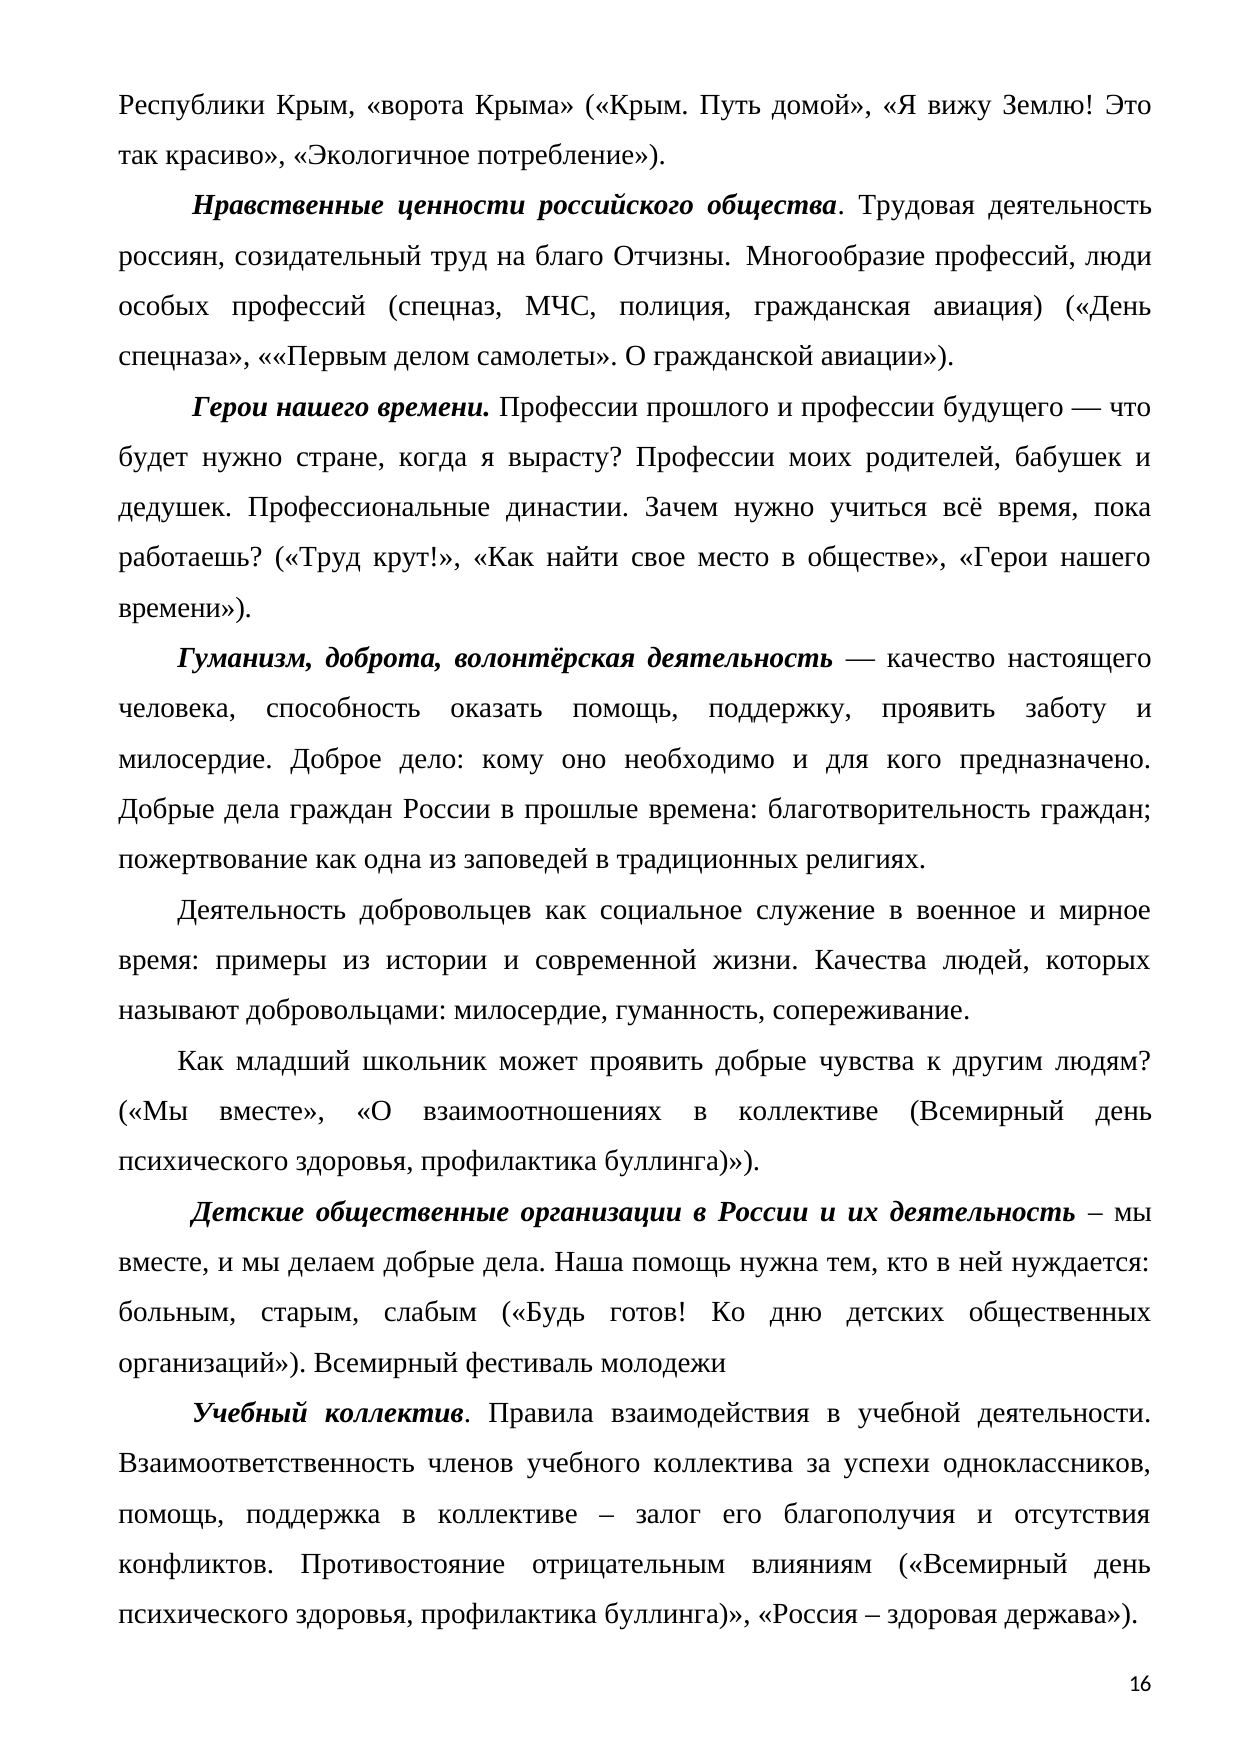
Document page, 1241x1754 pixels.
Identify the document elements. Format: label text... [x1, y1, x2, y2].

text Детские общественные организации в России и их деятельность – мы вместе, и мы делаем добрые дела. Наша помощь нужна тем, кто в ней нуждается: больным, старым, слабым («Будь готов! Ко дню детских общественных организаций»). Всемирный фестиваль молодежи [118, 1194, 1152, 1378]
text Деятельность добровольцев как социальное служение в военное и мирное время: примеры из истории и современной жизни. Качества людей, которых называют добровольцами: милосердие, гуманность, сопереживание. [118, 892, 1152, 1026]
text Гуманизм, доброта, волонтёрская деятельность — качество настоящего человека, способность оказать помощь, поддержку, проявить заботу и милосердие. Доброе дело: кому оно необходимо и для кого предназначено. Добрые дела граждан России в прошлые времена: благотворительность граждан; пожертвование как одна из заповедей в традиционных религиях. [118, 640, 1152, 875]
text Учебный коллектив. Правила взаимодействия в учебной деятельности. Взаимоответственность членов учебного коллектива за успехи одноклассников, помощь, поддержка в коллективе – залог его благополучия и отсутствия конфликтов. Противостояние отрицательным влияниям («Всемирный день психического здоровья, профилактика буллинга)», «Россия – здоровая держава»). [118, 1395, 1152, 1630]
text Герои нашего времени. Профессии прошлого и профессии будущего — что будет нужно стране, когда я вырасту? Профессии моих родителей, бабушек и дедушек. Профессиональные династии. Зачем нужно учиться всё время, пока работаешь? («Труд крут!», «Как найти свое место в обществе», «Герои нашего времени»). [118, 389, 1152, 623]
text Как младший школьник может проявить добрые чувства к другим людям? («Мы вместе», «О взаимоотношениях в коллективе (Всемирный день психического здоровья, профилактика буллинга)»). [118, 1043, 1152, 1177]
text Нравственные ценности российского общества. Трудовая деятельность россиян, созидательный труд на благо Отчизны. Многообразие профессий, люди особых профессий (спецназ, МЧС, полиция, гражданская авиация) («День спецназа», ««Первым делом самолеты». О гражданской авиации»). [118, 187, 1152, 372]
text Республики Крым, «ворота Крыма» («Крым. Путь домой», «Я вижу Землю! Это так красиво», «Экологичное потребление»). [118, 87, 1152, 171]
